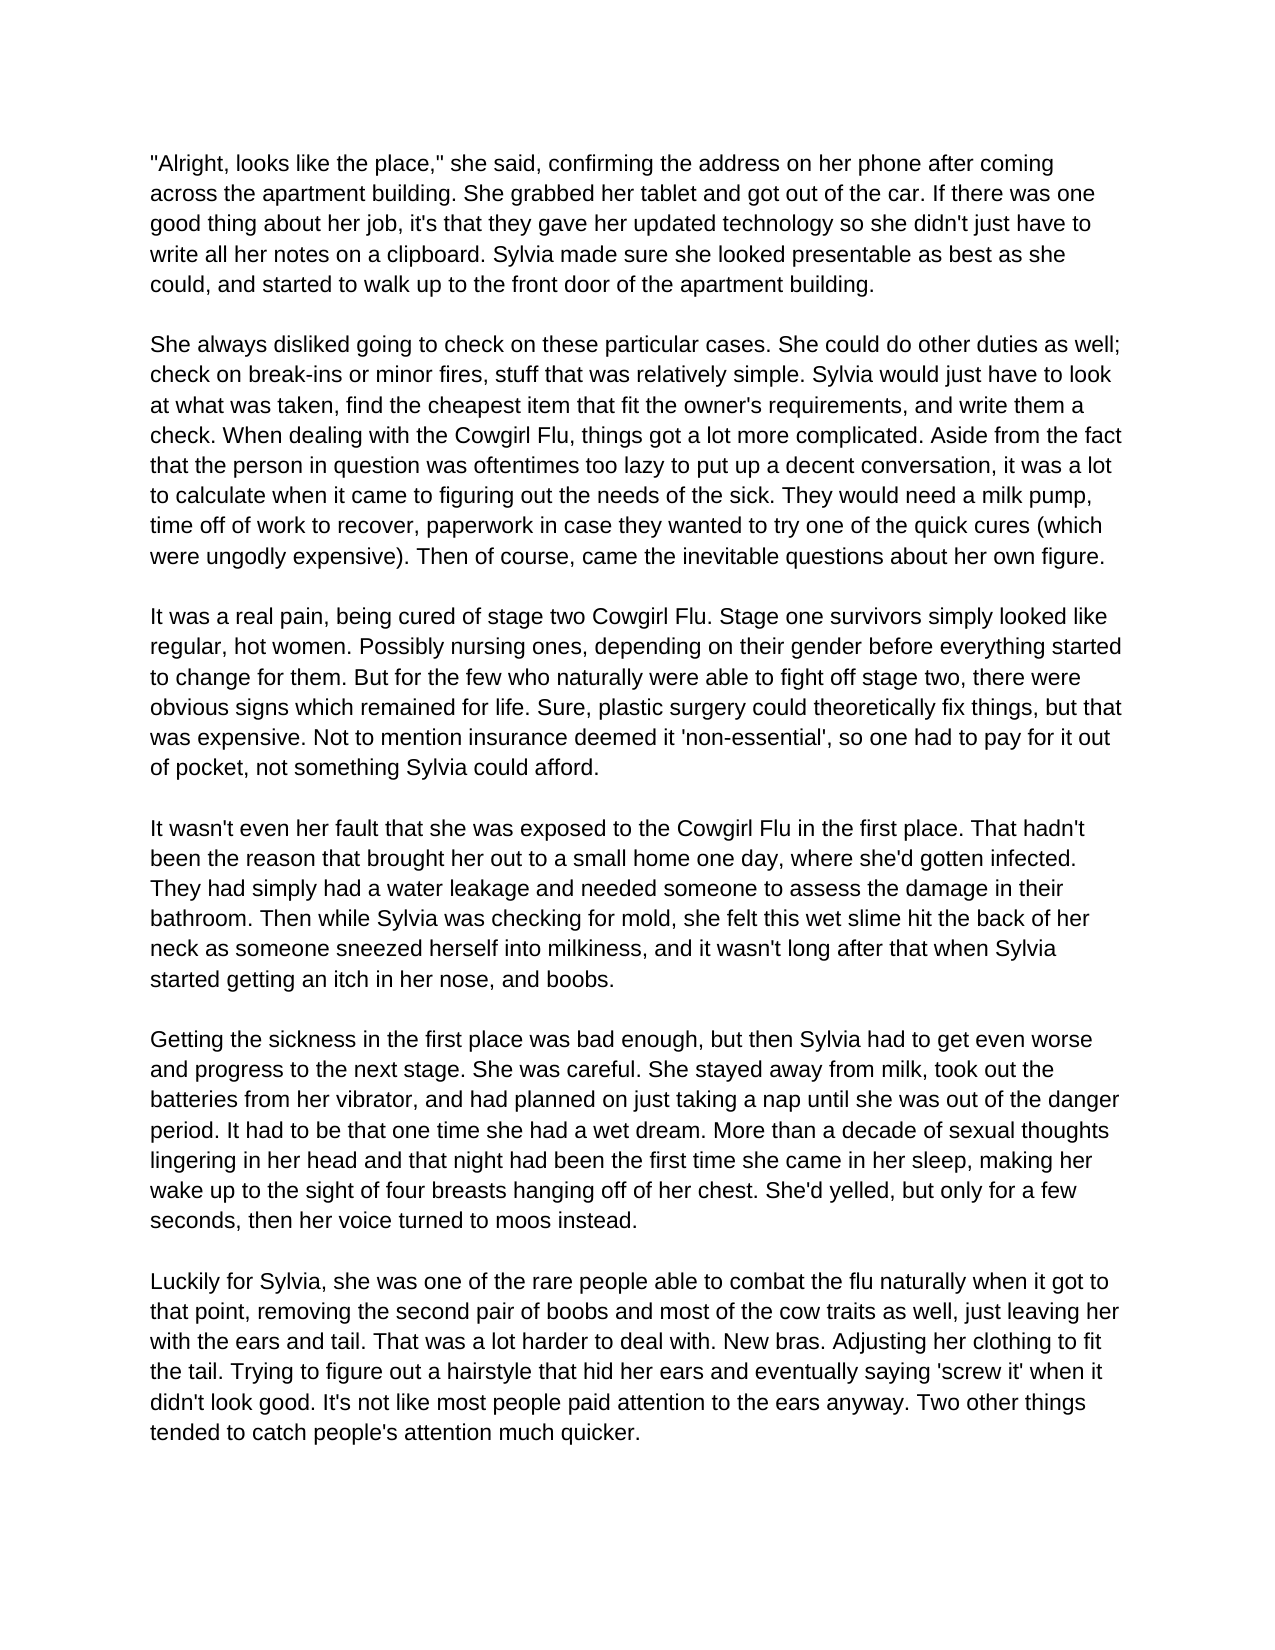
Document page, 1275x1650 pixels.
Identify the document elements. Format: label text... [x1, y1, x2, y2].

text It wasn't even her fault that she was exposed to the Cowgirl Flu in the first place. That hadn't been the reason that brought her out to a small home one day, where she'd gotten infected. They had simply had a water leakage and needed someone to assess the damage in their bathroom. Then while Sylvia was checking for mold, she felt this wet slime hit the back of her neck as someone sneezed herself into milkiness, and it wasn't long after that when Sylvia started getting an itch in her nose, and boobs. [150, 814, 1125, 992]
text Luckily for Sylvia, she was one of the rare people able to combat the flu naturally when it got to that point, removing the second pair of boobs and most of the cow traits as well, just leaving her with the ears and tail. That was a lot harder to deal with. New bras. Adjusting her clothing to fit the tail. Trying to figure out a hairstyle that hid her ears and eventually saying 'screw it' when it didn't look good. It's not like most people paid attention to the ears anyway. Two other things tended to catch people's attention much quicker. [150, 1268, 1125, 1445]
text She always disliked going to check on these particular cases. She could do other duties as well; check on break-ins or minor fires, stuff that was relatively simple. Sylvia would just have to look at what was taken, find the cheapest item that fit the owner's requirements, and write them a check. When dealing with the Cowgirl Flu, things got a lot more complicated. Aside from the fact that the person in question was oftentimes too lazy to put up a decent conversation, it was a lot to calculate when it came to figuring out the needs of the sick. They would need a milk pump, time off of work to recover, paperwork in case they wanted to try one of the quick cures (which were ungodly expensive). Then of course, came the inevitable questions about her own figure. [150, 331, 1125, 569]
text It was a real pain, being cured of stage two Cowgirl Flu. Stage one survivors simply looked like regular, hot women. Possibly nursing ones, depending on their gender before everything started to change for them. But for the few who naturally were able to fight off stage two, there were obvious signs which remained for life. Sure, plastic surgery could theoretically fix things, but that was expensive. Not to mention insurance deemed it 'non-essential', so one had to pay for it out of pocket, not something Sylvia could afford. [150, 603, 1125, 781]
text "Alright, looks like the place," she said, confirming the address on her phone after coming across the apartment building. She grabbed her tablet and got out of the car. If there was one good thing about her job, it's that they gave her updated technology so she didn't just have to write all her notes on a clipboard. Sylvia made sure she looked presentable as best as she could, and started to walk up to the front door of the apartment building. [150, 150, 1125, 297]
text Getting the sickness in the first place was bad enough, but then Sylvia had to get even worse and progress to the next stage. She was careful. She stayed away from milk, took out the batteries from her vibrator, and had planned on just taking a nap until she was out of the danger period. It had to be that one time she had a wet dream. More than a decade of sexual thoughts lingering in her head and that night had been the first time she came in her sleep, making her wake up to the sight of four breasts hanging off of her chest. She'd yelled, but only for a few seconds, then her voice turned to moos instead. [150, 1026, 1125, 1234]
